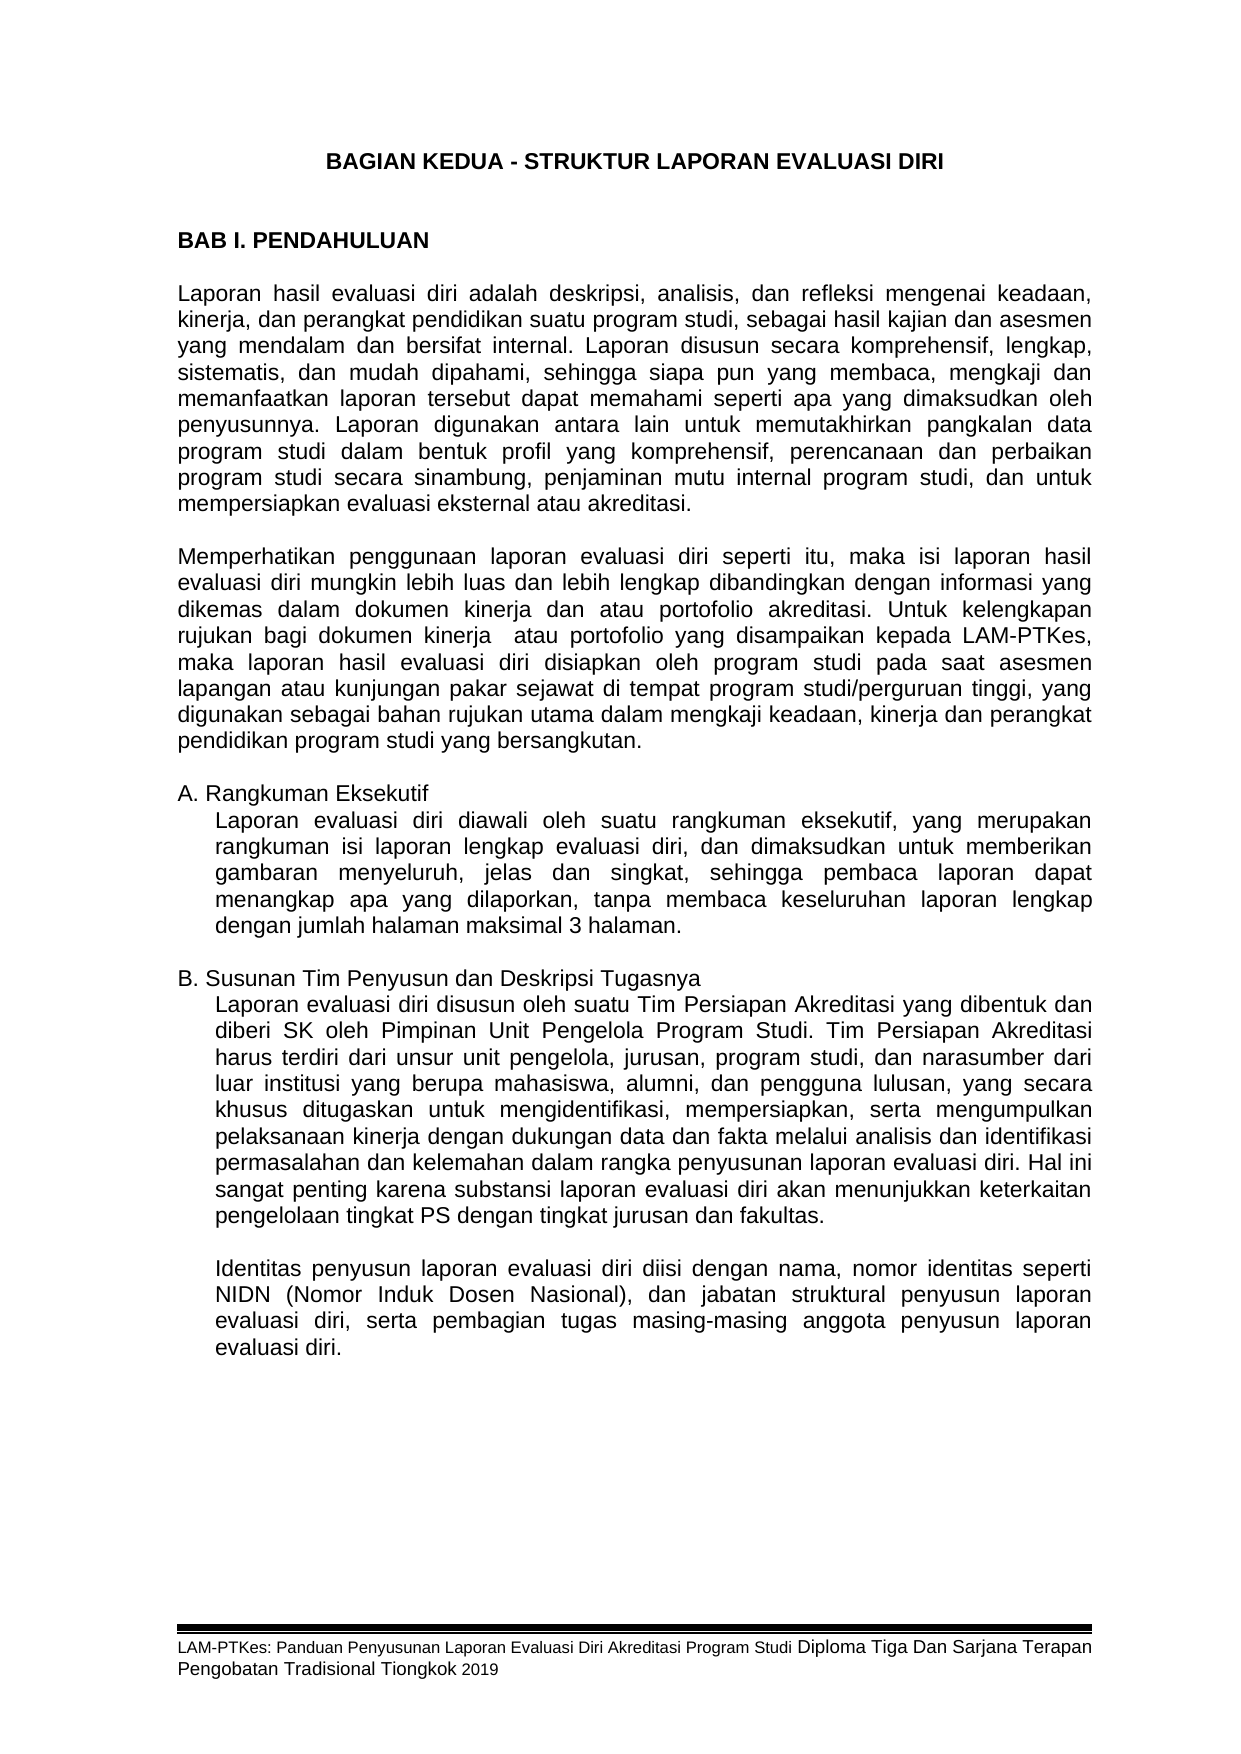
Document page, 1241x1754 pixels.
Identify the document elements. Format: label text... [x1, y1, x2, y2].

text Laporan hasil evaluasi diri adalah deskripsi, analisis, dan refleksi mengenai keadaan, kinerja, dan perangkat pendidikan suatu program studi, sebagai hasil kajian dan asesmen yang mendalam dan bersifat internal. Laporan disusun secara komprehensif, lengkap, sistematis, dan mudah dipahami, sehingga siapa pun yang membaca, mengkaji dan memanfaatkan laporan tersebut dapat memahami seperti apa yang dimaksudkan oleh penyusunnya. Laporan digunakan antara lain untuk memutakhirkan pangkalan data program studi dalam bentuk profil yang komprehensif, perencanaan dan perbaikan program studi secara sinambung, penjaminan mutu internal program studi, dan untuk mempersiapkan evaluasi eksternal atau akreditasi. [177, 279, 1092, 517]
subtitle B. Susunan Tim Penyusun dan Deskripsi Tugasnya [177, 965, 1092, 991]
text Memperhatikan penggunaan laporan evaluasi diri seperti itu, maka isi laporan hasil evaluasi diri mungkin lebih luas dan lebih lengkap dibandingkan dengan informasi yang dikemas dalam dokumen kinerja dan atau portofolio akreditasi. Untuk kelengkapan rujukan bagi dokumen kinerja atau portofolio yang disampaikan kepada LAM-PTKes, maka laporan hasil evaluasi diri disiapkan oleh program studi pada saat asesmen lapangan atau kunjungan pakar sejawat di tempat program studi/perguruan tinggi, yang digunakan sebagai bahan rujukan utama dalam mengkaji keadaan, kinerja dan perangkat pendidikan program studi yang bersangkutan. [177, 543, 1092, 754]
text Laporan evaluasi diri diawali oleh suatu rangkuman eksekutif, yang merupakan rangkuman isi laporan lengkap evaluasi diri, dan dimaksudkan untuk memberikan gambaran menyeluruh, jelas dan singkat, sehingga pembaca laporan dapat menangkap apa yang dilaporkan, tanpa membaca keseluruhan laporan lengkap dengan jumlah halaman maksimal 3 halaman. [215, 807, 1092, 938]
subtitle BAGIAN KEDUA - STRUKTUR LAPORAN EVALUASI DIRI [177, 148, 1092, 174]
subtitle BAB I. PENDAHULUAN [177, 227, 1092, 253]
subtitle A. Rangkuman Eksekutif [177, 780, 1092, 807]
text Identitas penyusun laporan evaluasi diri diisi dengan nama, nomor identitas seperti NIDN (Nomor Induk Dosen Nasional), dan jabatan struktural penyusun laporan evaluasi diri, serta pembagian tugas masing-masing anggota penyusun laporan evaluasi diri. [215, 1254, 1092, 1360]
text Laporan evaluasi diri disusun oleh suatu Tim Persiapan Akreditasi yang dibentuk dan diberi SK oleh Pimpinan Unit Pengelola Program Studi. Tim Persiapan Akreditasi harus terdiri dari unsur unit pengelola, jurusan, program studi, dan narasumber dari luar institusi yang berupa mahasiswa, alumni, dan pengguna lulusan, yang secara khusus ditugaskan untuk mengidentifikasi, mempersiapkan, serta mengumpulkan pelaksanaan kinerja dengan dukungan data dan fakta melalui analisis dan identifikasi permasalahan dan kelemahan dalam rangka penyusunan laporan evaluasi diri. Hal ini sangat penting karena substansi laporan evaluasi diri akan menunjukkan keterkaitan pengelolaan tingkat PS dengan tingkat jurusan dan fakultas. [215, 991, 1092, 1228]
